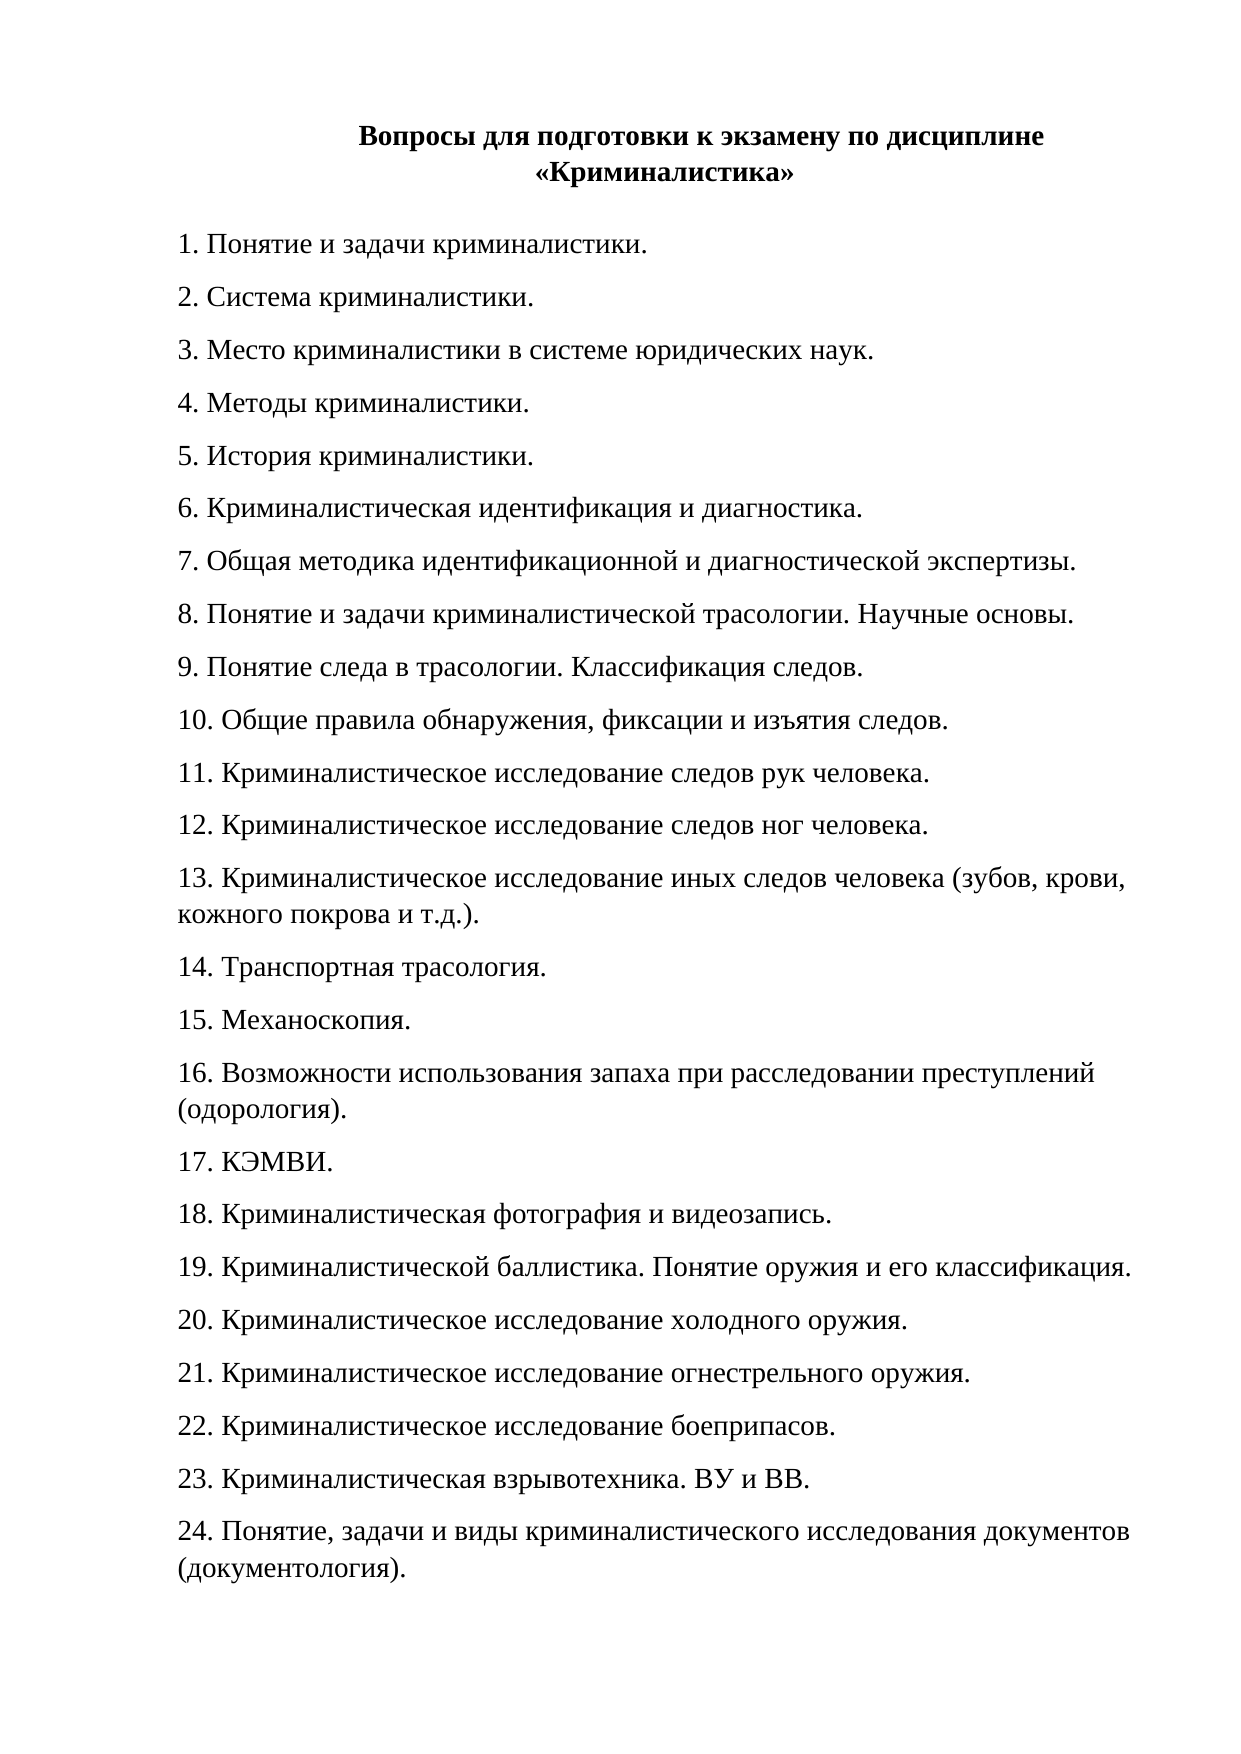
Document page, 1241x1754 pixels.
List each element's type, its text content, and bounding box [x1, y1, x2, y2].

text 12. Криминалистическое исследование следов ног человека. [177, 807, 1152, 841]
text 16. Возможности использования запаха при расследовании преступлений (одорология). [177, 1055, 1152, 1124]
text 18. Криминалистическая фотография и видеозапись. [177, 1197, 1152, 1230]
text Вопросы для подготовки к экзамену по дисциплине «Криминалистика» [177, 118, 1152, 188]
text 2. Система криминалистики. [177, 279, 1152, 313]
text 24. Понятие, задачи и виды криминалистического исследования документов (документология). [177, 1513, 1152, 1583]
text 4. Методы криминалистики. [177, 385, 1152, 418]
text 23. Криминалистическая взрывотехника. ВУ и ВВ. [177, 1461, 1152, 1494]
text 6. Криминалистическая идентификация и диагностика. [177, 491, 1152, 524]
text 19. Криминалистической баллистика. Понятие оружия и его классификация. [177, 1249, 1152, 1283]
text 15. Механоскопия. [177, 1002, 1152, 1036]
text 1. Понятие и задачи криминалистики. [177, 227, 1152, 260]
text 9. Понятие следа в трасологии. Классификация следов. [177, 649, 1152, 683]
text 3. Место криминалистики в системе юридических наук. [177, 332, 1152, 366]
text 17. КЭМВИ. [177, 1144, 1152, 1177]
text 10. Общие правила обнаружения, фиксации и изъятия следов. [177, 702, 1152, 735]
text 21. Криминалистическое исследование огнестрельного оружия. [177, 1355, 1152, 1389]
text 11. Криминалистическое исследование следов рук человека. [177, 755, 1152, 788]
text 22. Криминалистическое исследование боеприпасов. [177, 1408, 1152, 1441]
text 13. Криминалистическое исследование иных следов человека (зубов, крови, кожного покрова и т.д.). [177, 860, 1152, 930]
text 20. Криминалистическое исследование холодного оружия. [177, 1302, 1152, 1336]
text 7. Общая методика идентификационной и диагностической экспертизы. [177, 543, 1152, 577]
text 14. Транспортная трасология. [177, 949, 1152, 983]
text 5. История криминалистики. [177, 438, 1152, 471]
text 8. Понятие и задачи криминалистической трасологии. Научные основы. [177, 596, 1152, 630]
